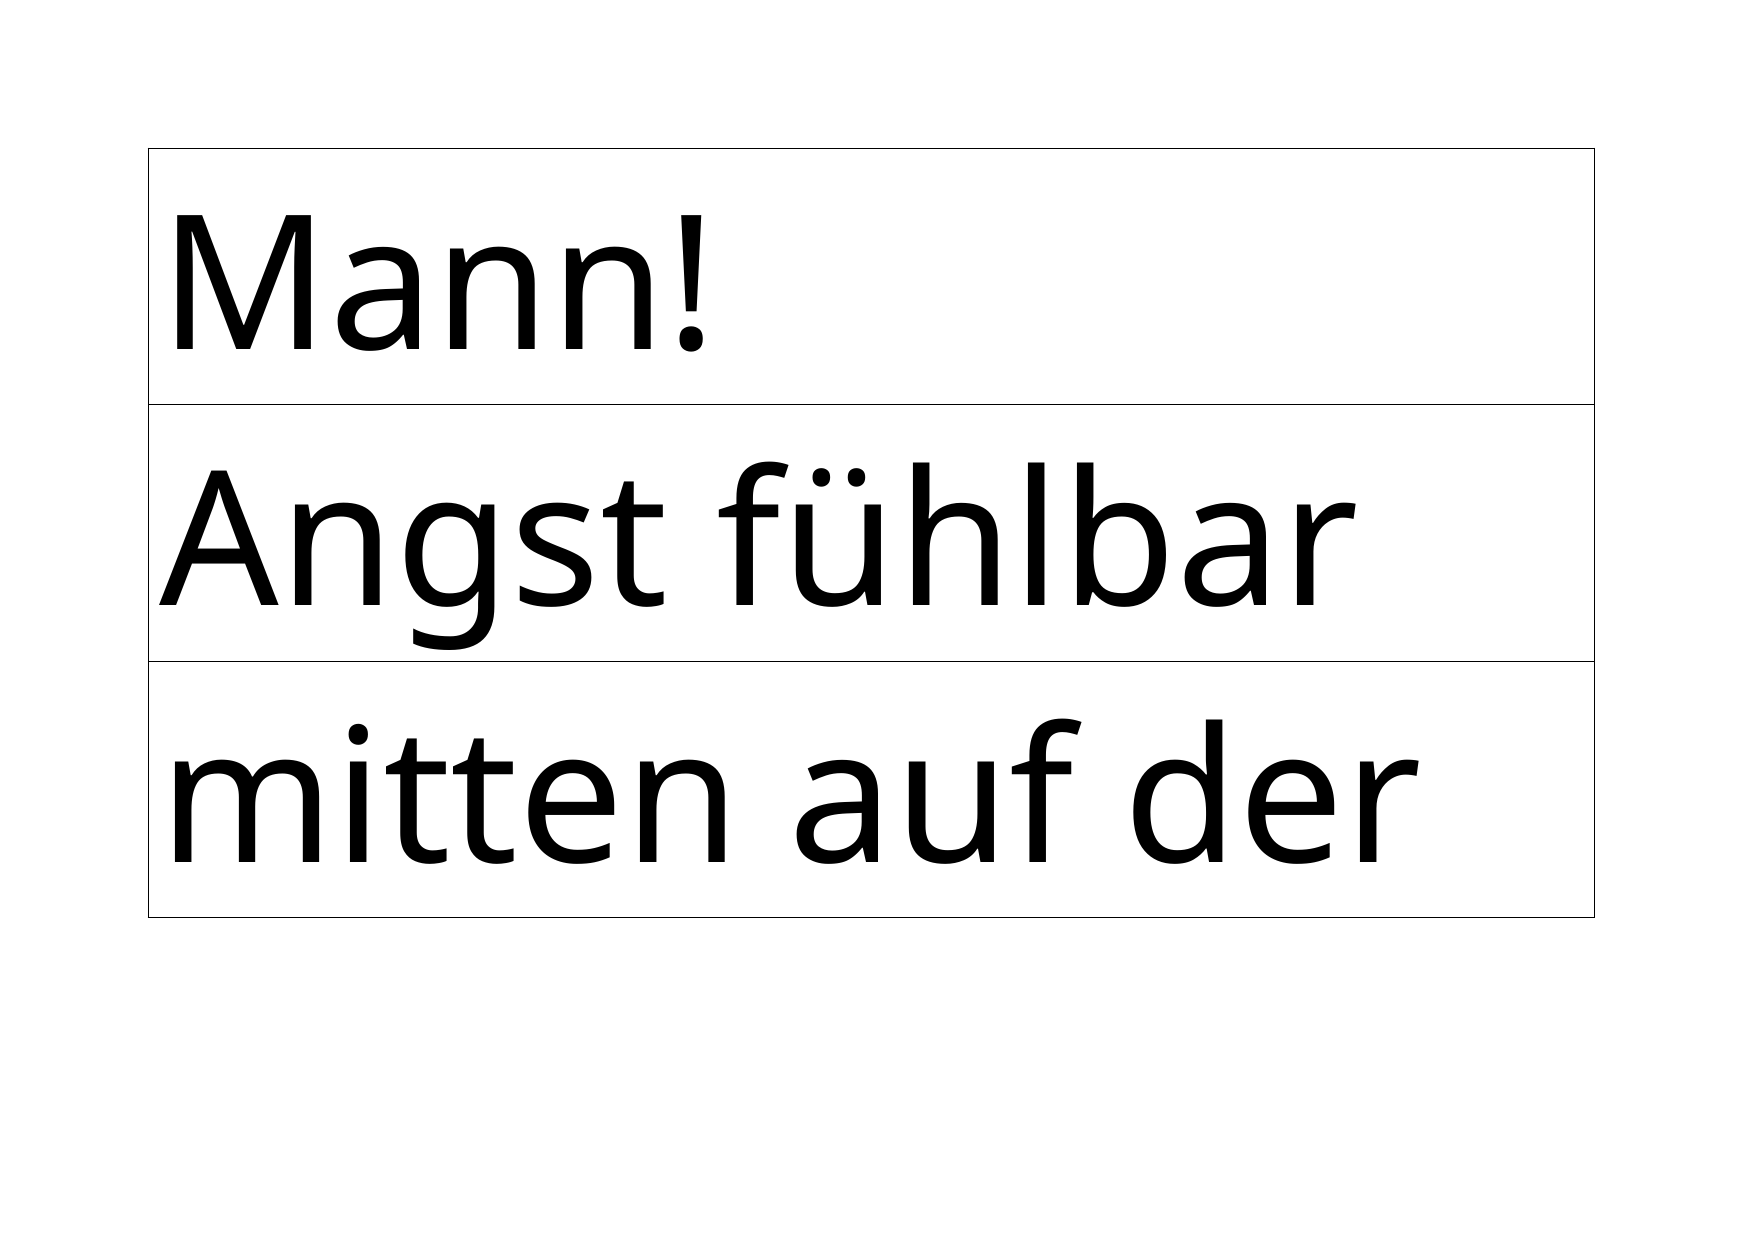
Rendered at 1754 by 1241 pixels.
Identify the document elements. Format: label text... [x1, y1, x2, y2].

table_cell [149, 149, 1594, 404]
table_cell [149, 662, 1594, 917]
table_cell Angst fühlbar [149, 405, 1594, 661]
